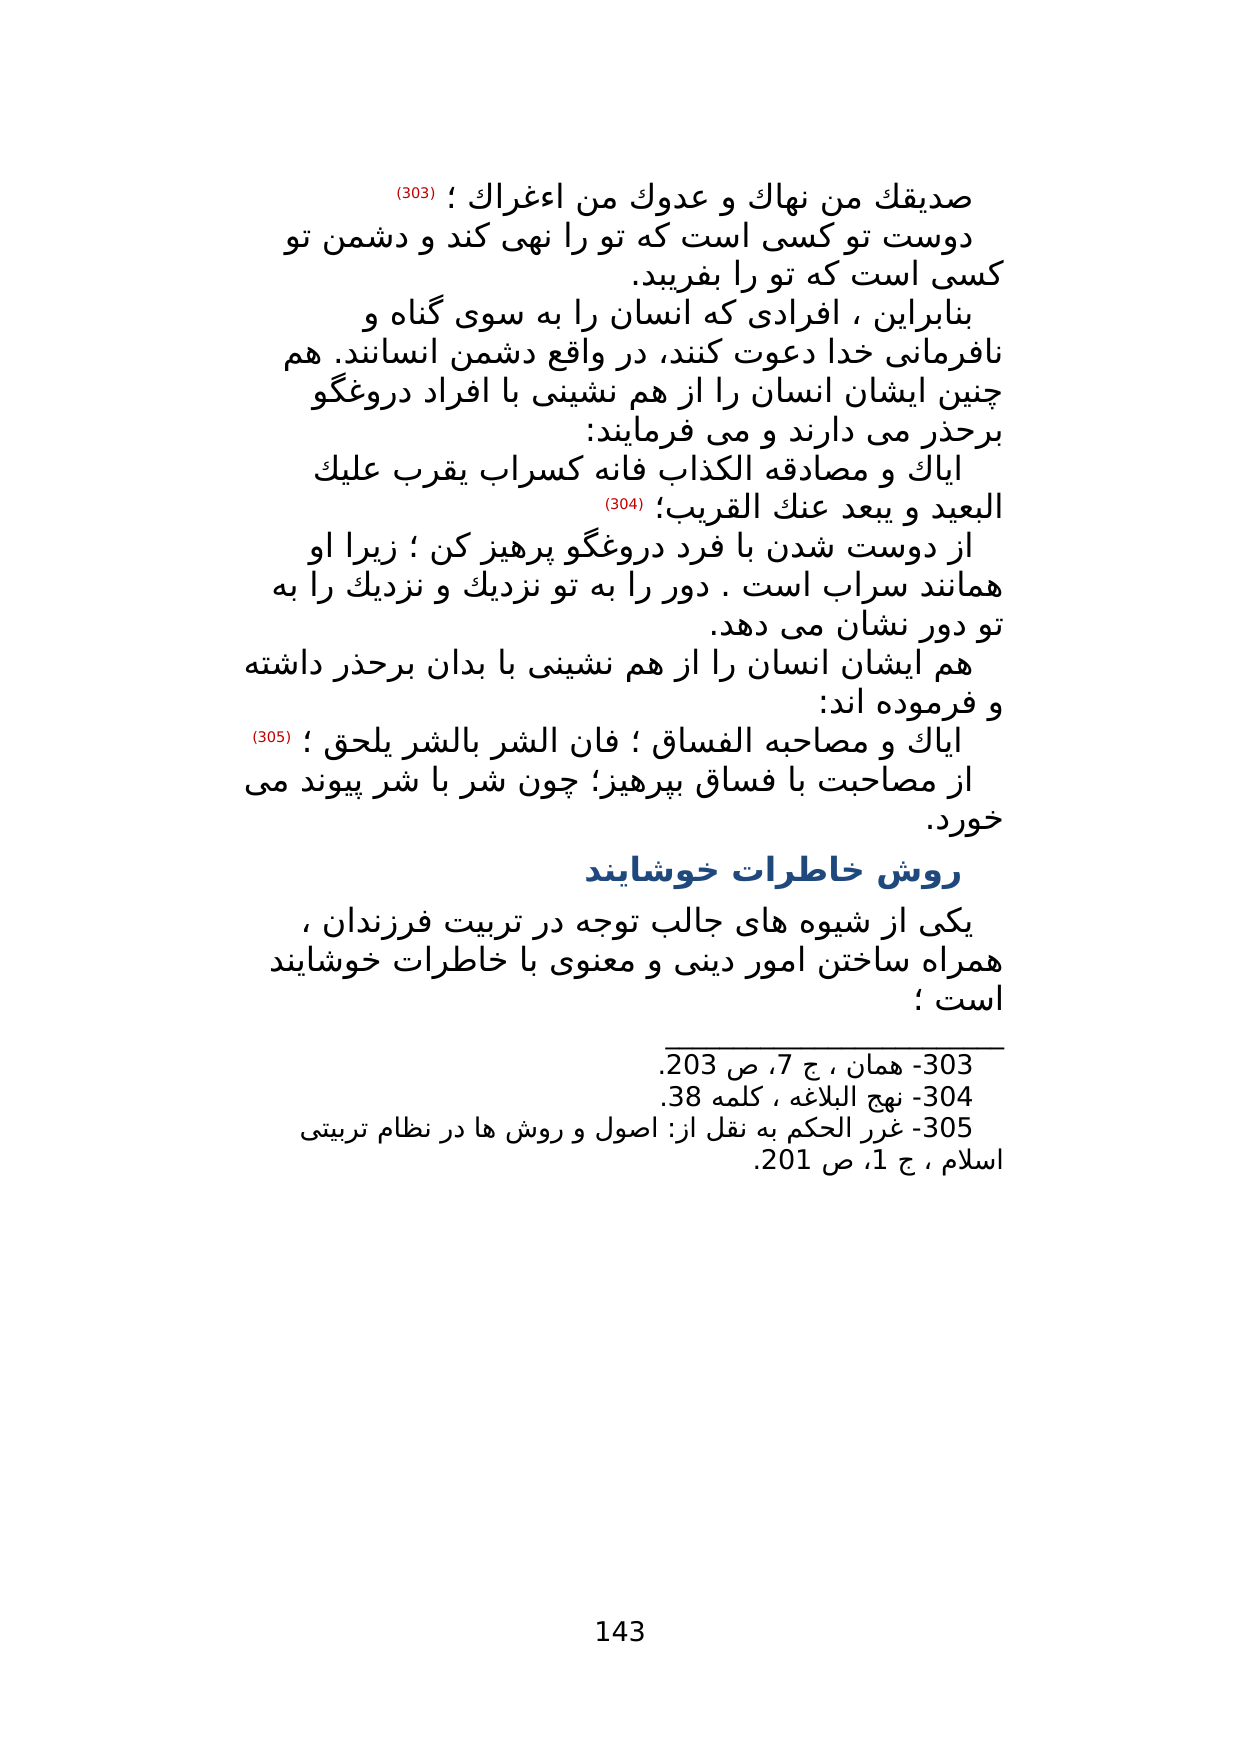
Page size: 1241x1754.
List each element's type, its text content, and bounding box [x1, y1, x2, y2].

text از دوست شدن با فرد دروغگو پرهيز كن ؛ زيرا او همانند سراب است . دور را به تو نزديك و نزديك را به تو دور نشان مى دهد. [236, 527, 1004, 643]
text اياك و مصادقه الكذاب فانه كسراب يقرب عليك البعيد و يبعد عنك القريب؛ (304) [236, 449, 1004, 527]
text هم ايشان انسان را از هم نشينى با بدان برحذر داشته و فرموده اند: [236, 643, 1004, 721]
text 303- همان ، ج 7، ص 203. [236, 1050, 1004, 1081]
text بنابراين ، افرادى كه انسان را به سوى گناه و نافرمانى خدا دعوت كنند، در واقع دشمن انسانند. هم چنين ايشان انسان را از هم نشينى با افراد دروغگو برحذر مى دارند و مى فرمايند: [236, 294, 1004, 449]
text يكى از شيوه هاى جالب توجه در تربيت فرزندان ، همراه ساختن امور دينى و معنوى با خاطرات خوشايند است ؛ [236, 902, 1004, 1018]
text از مصاحبت با فساق بپرهيز؛ چون شر با شر پيوند مى خورد. [236, 760, 1004, 838]
text اياك و مصاحبه الفساق ؛ فان الشر بالشر يلحق ؛ (305) [236, 721, 1004, 760]
text 304- نهج البلاغه ، كلمه 38. [236, 1081, 1004, 1113]
text _________________________ [236, 1018, 1004, 1050]
subtitle روش خاطرات خوشايند [236, 850, 1004, 889]
text دوست تو كسى است كه تو را نهى كند و دشمن تو كسى است كه تو را بفريبد. [236, 216, 1004, 294]
text صديقك من نهاك و عدوك من اءغراك ؛ (303) [236, 177, 1004, 216]
text 305- غرر الحكم به نقل از: اصول و روش ها در نظام تربيتى اسلام ، ج 1، ص 201. [236, 1113, 1004, 1176]
